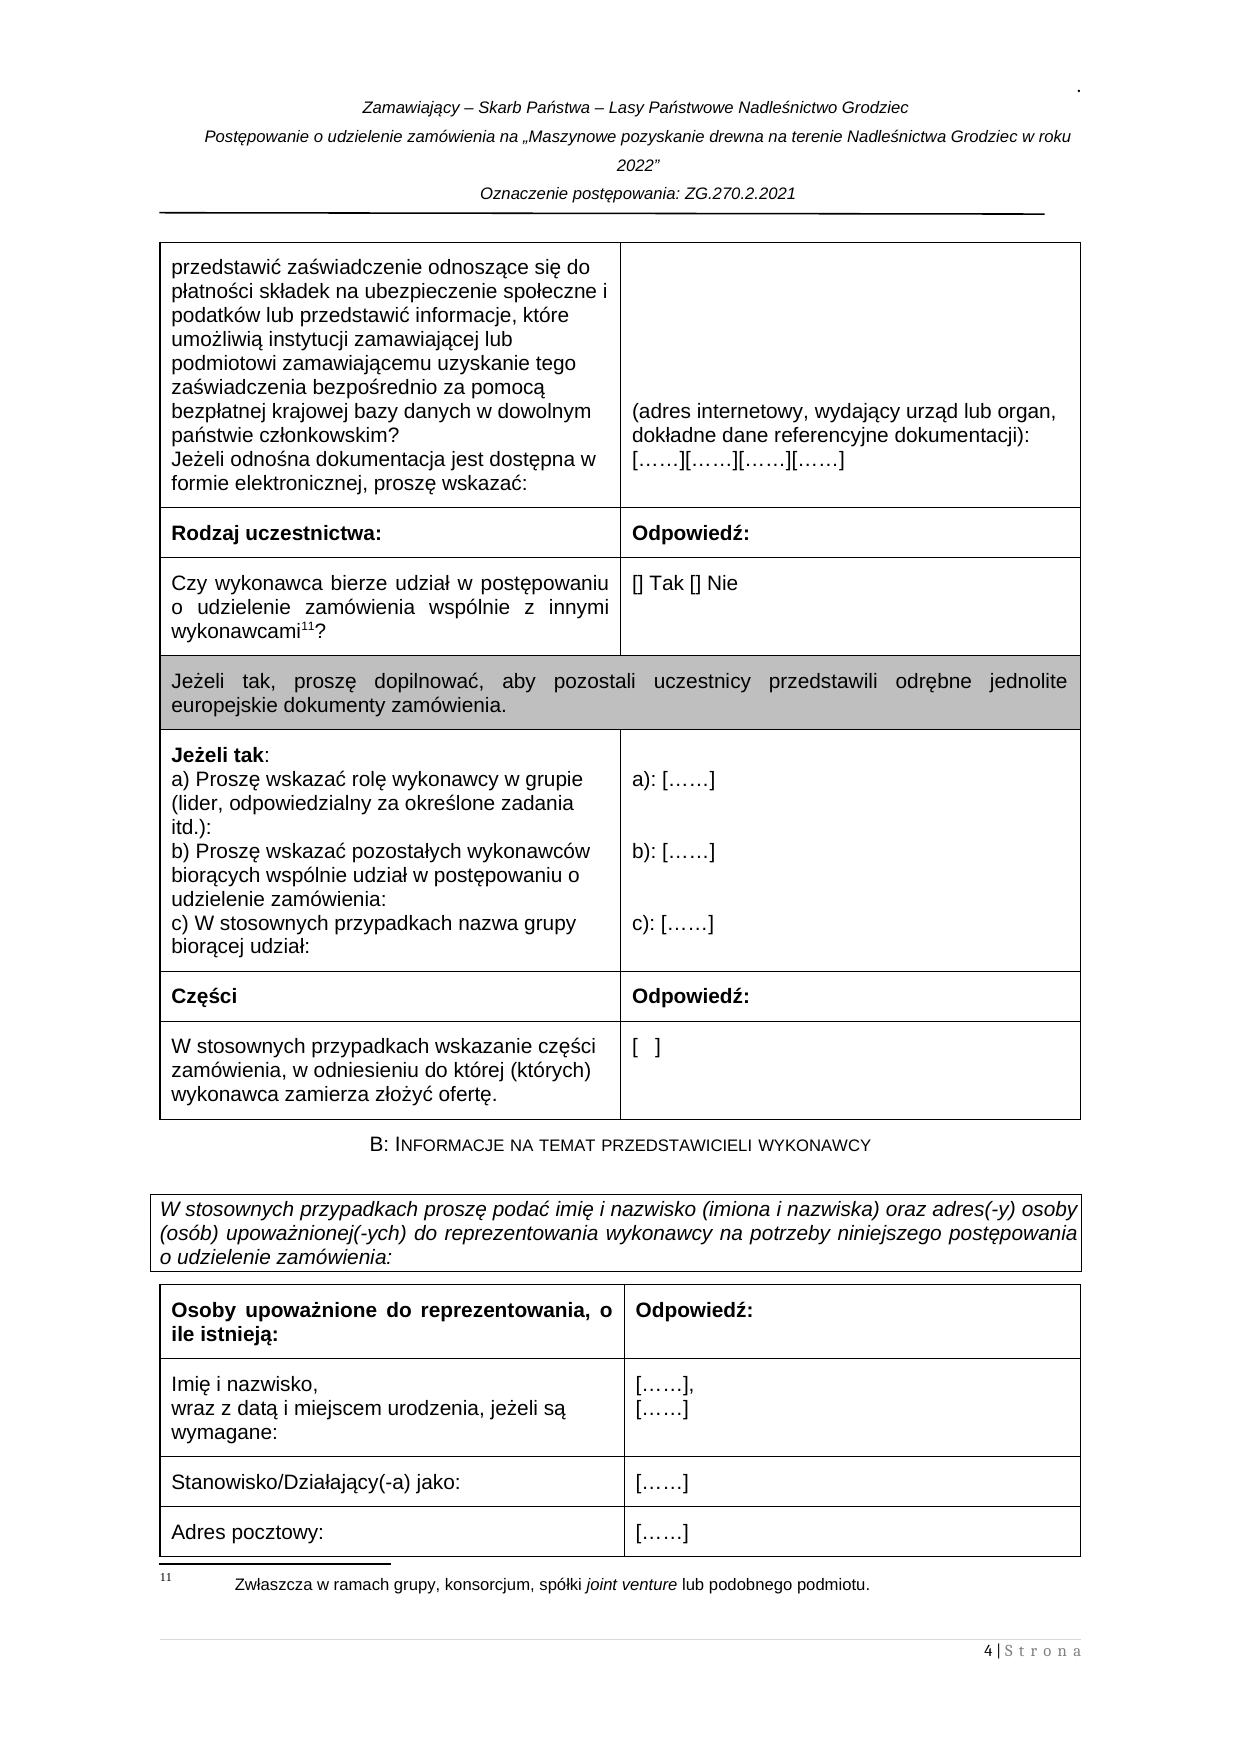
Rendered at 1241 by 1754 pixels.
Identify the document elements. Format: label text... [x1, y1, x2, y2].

table_cell Jeżeli tak, proszę dopilnować, aby pozostali uczestnicy przedstawili odrębne jednolite europejskie dokumenty zamówienia. [161, 656, 1080, 729]
table_cell Odpowiedź: [621, 508, 1080, 557]
table_cell Stanowisko/Działający(-a) jako: [161, 1457, 624, 1506]
table_header Osoby upoważnione do reprezentowania, o ile istnieją: [161, 1285, 624, 1358]
table_cell Rodzaj uczestnictwa: [161, 508, 620, 557]
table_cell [621, 243, 1080, 507]
table_cell Jeżeli tak: a) Proszę wskazać rolę wykonawcy w grupie (lider, odpowiedzialny za określone zadania itd.): b) Proszę wskazać pozostałych wykonawców biorących wspólnie udział w postępowaniu o udzielenie zamówienia: c) W stosownych przypadkach nazwa grupy biorącej udział: [161, 730, 620, 971]
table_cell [161, 243, 620, 507]
table_cell [……], [……] [625, 1359, 1080, 1456]
table_cell Odpowiedź: [621, 972, 1080, 1021]
table_cell Czy wykonawca bierze udział w postępowaniu o udzielenie zamówienia wspólnie z innymi wykonawcami? [161, 558, 620, 655]
table_cell Imię i nazwisko, wraz z datą i miejscem urodzenia, jeżeli są wymagane: [161, 1359, 624, 1456]
table_cell [……] [625, 1457, 1080, 1506]
text W stosownych przypadkach proszę podać imię i nazwisko (imiona i nazwiska) oraz adres(-y) osoby (osób) upoważnionej(-ych) do reprezentowania wykonawcy na potrzeby niniejszego postępowania o udzielenie zamówienia: [151, 1195, 1081, 1271]
table_cell [……] [625, 1507, 1080, 1556]
table_cell Części [161, 972, 620, 1021]
table_cell W stosownych przypadkach wskazanie części zamówienia, w odniesieniu do której (których) wykonawca zamierza złożyć ofertę. [161, 1022, 620, 1119]
table_cell [ ] [621, 1022, 1080, 1119]
text B: Informacje na temat przedstawicieli wykonawcy [159, 1132, 1081, 1156]
table_header Odpowiedź: [625, 1285, 1080, 1358]
table_cell Adres pocztowy: [161, 1507, 624, 1556]
table_cell a): [……] b): [……] c): [……] [621, 730, 1080, 971]
table_cell [] Tak [] Nie [621, 558, 1080, 655]
